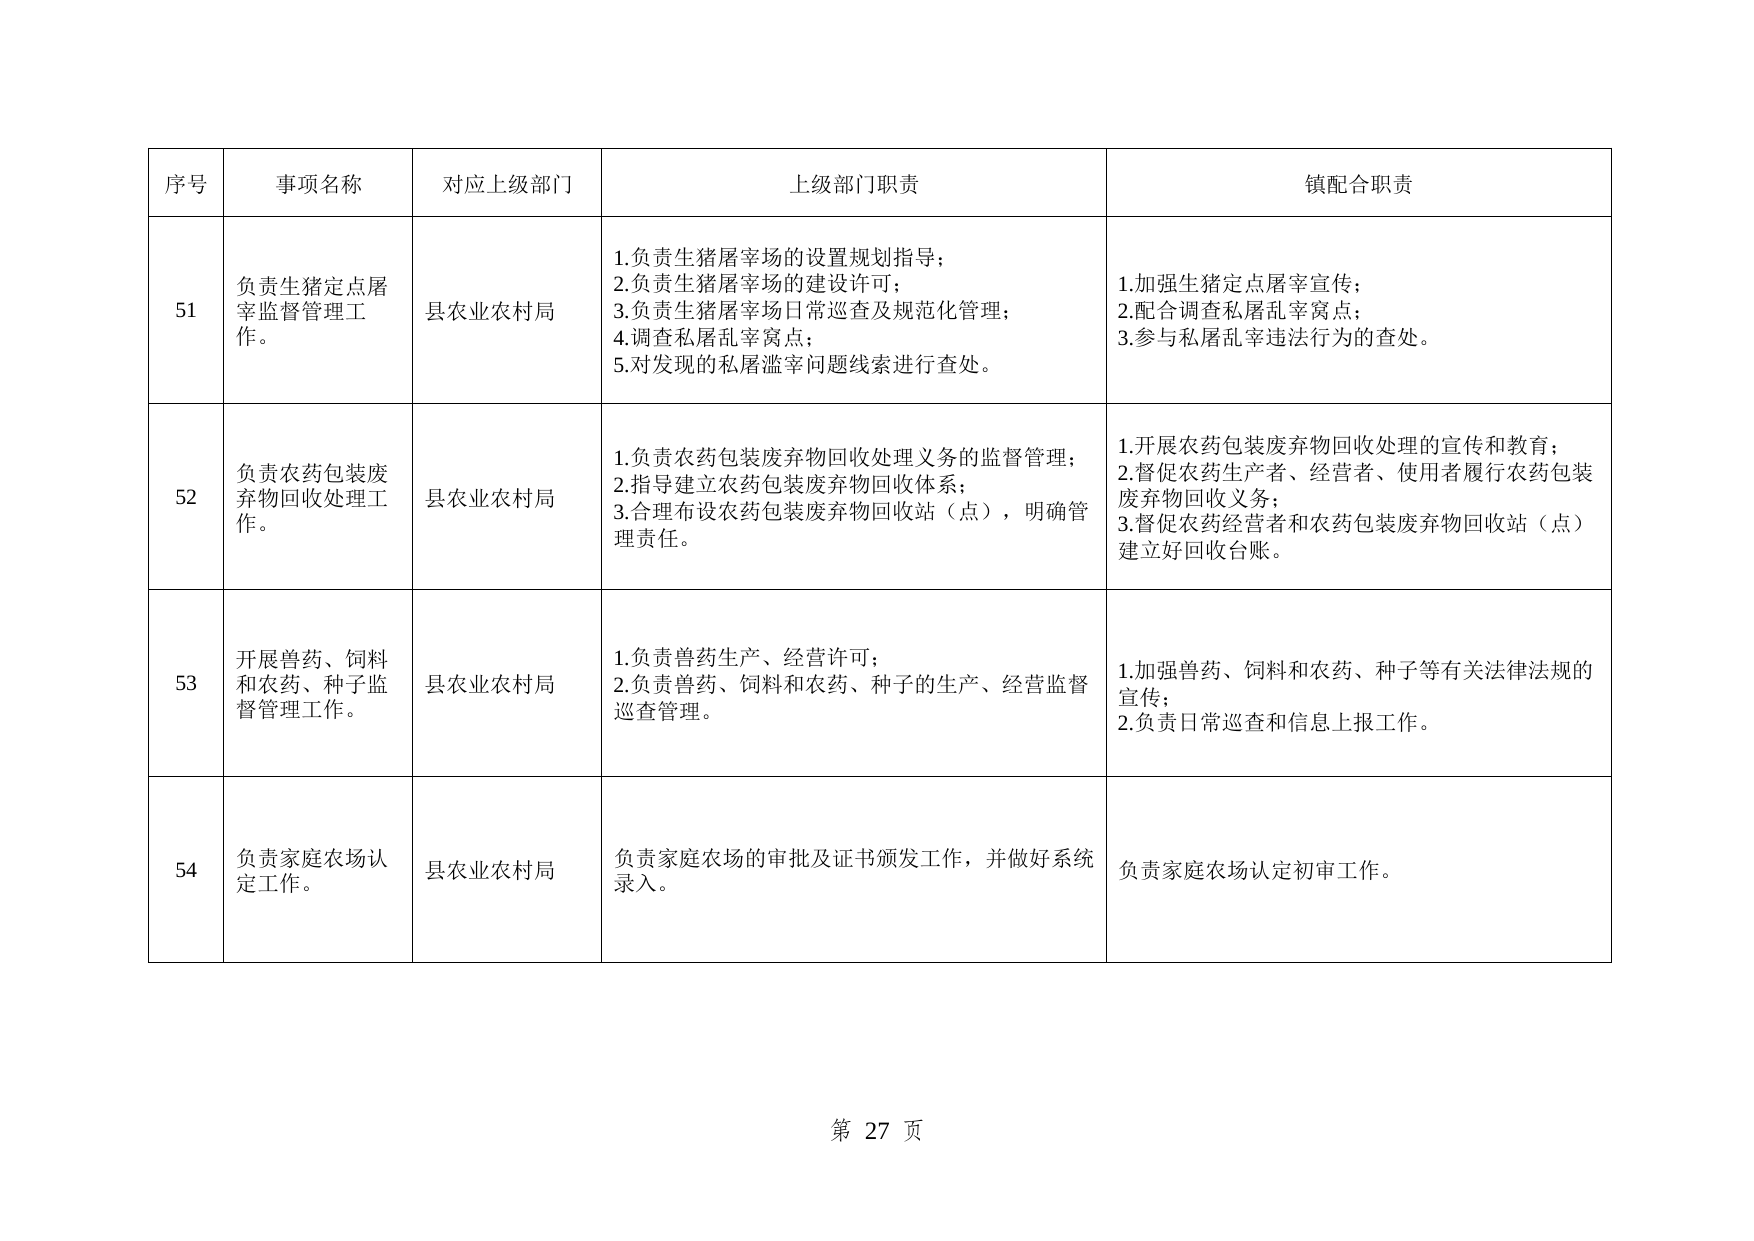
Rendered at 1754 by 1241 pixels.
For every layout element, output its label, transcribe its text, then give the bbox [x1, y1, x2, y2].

table_cell 开展兽药、饲料和农药、种子监督管理工作。 [224, 590, 412, 776]
table_header 镇配合职责 [1107, 149, 1611, 216]
table_cell 51 [149, 217, 223, 403]
table_header 事项名称 [224, 149, 412, 216]
table_header 序号 [149, 149, 223, 216]
table_cell 1.加强兽药、饲料和农药、种子等有关法律法规的宣传； 2.负责日常巡查和信息上报工作。 [1107, 590, 1611, 776]
table_cell 53 [149, 590, 223, 776]
table_cell 负责家庭农场认定工作。 [224, 777, 412, 962]
table_cell 52 [149, 404, 223, 589]
table_cell 1.开展农药包装废弃物回收处理的宣传和教育； 2.督促农药生产者、经营者、使用者履行农药包装废弃物回收义务； 3.督促农药经营者和农药包装废弃物回收站（点）建立好回收台账。 [1107, 404, 1611, 589]
table_cell 县农业农村局 [413, 404, 601, 589]
table_cell 负责生猪定点屠宰监督管理工作。 [224, 217, 412, 403]
table_cell 县农业农村局 [413, 217, 601, 403]
table_cell 负责农药包装废弃物回收处理工作。 [224, 404, 412, 589]
table_header 对应上级部门 [413, 149, 601, 216]
table_cell 负责家庭农场认定初审工作。 [1107, 777, 1611, 962]
table_cell 1.负责生猪屠宰场的设置规划指导； 2.负责生猪屠宰场的建设许可； 3.负责生猪屠宰场日常巡查及规范化管理； 4.调查私屠乱宰窝点； 5.对发现的私屠滥宰问题线索进行查处。 [602, 217, 1106, 403]
table_cell 县农业农村局 [413, 777, 601, 962]
table_cell 1.负责农药包装废弃物回收处理义务的监督管理； 2.指导建立农药包装废弃物回收体系； 3.合理布设农药包装废弃物回收站（点），明确管理责任。 [602, 404, 1106, 589]
table_cell 县农业农村局 [413, 590, 601, 776]
table_cell 1.负责兽药生产、经营许可； 2.负责兽药、饲料和农药、种子的生产、经营监督巡查管理。 [602, 590, 1106, 776]
table_cell 54 [149, 777, 223, 962]
table_header 上级部门职责 [602, 149, 1106, 216]
table_cell 1.加强生猪定点屠宰宣传； 2.配合调查私屠乱宰窝点； 3.参与私屠乱宰违法行为的查处。 [1107, 217, 1611, 403]
table_cell 负责家庭农场的审批及证书颁发工作，并做好系统录入。 [602, 777, 1106, 962]
